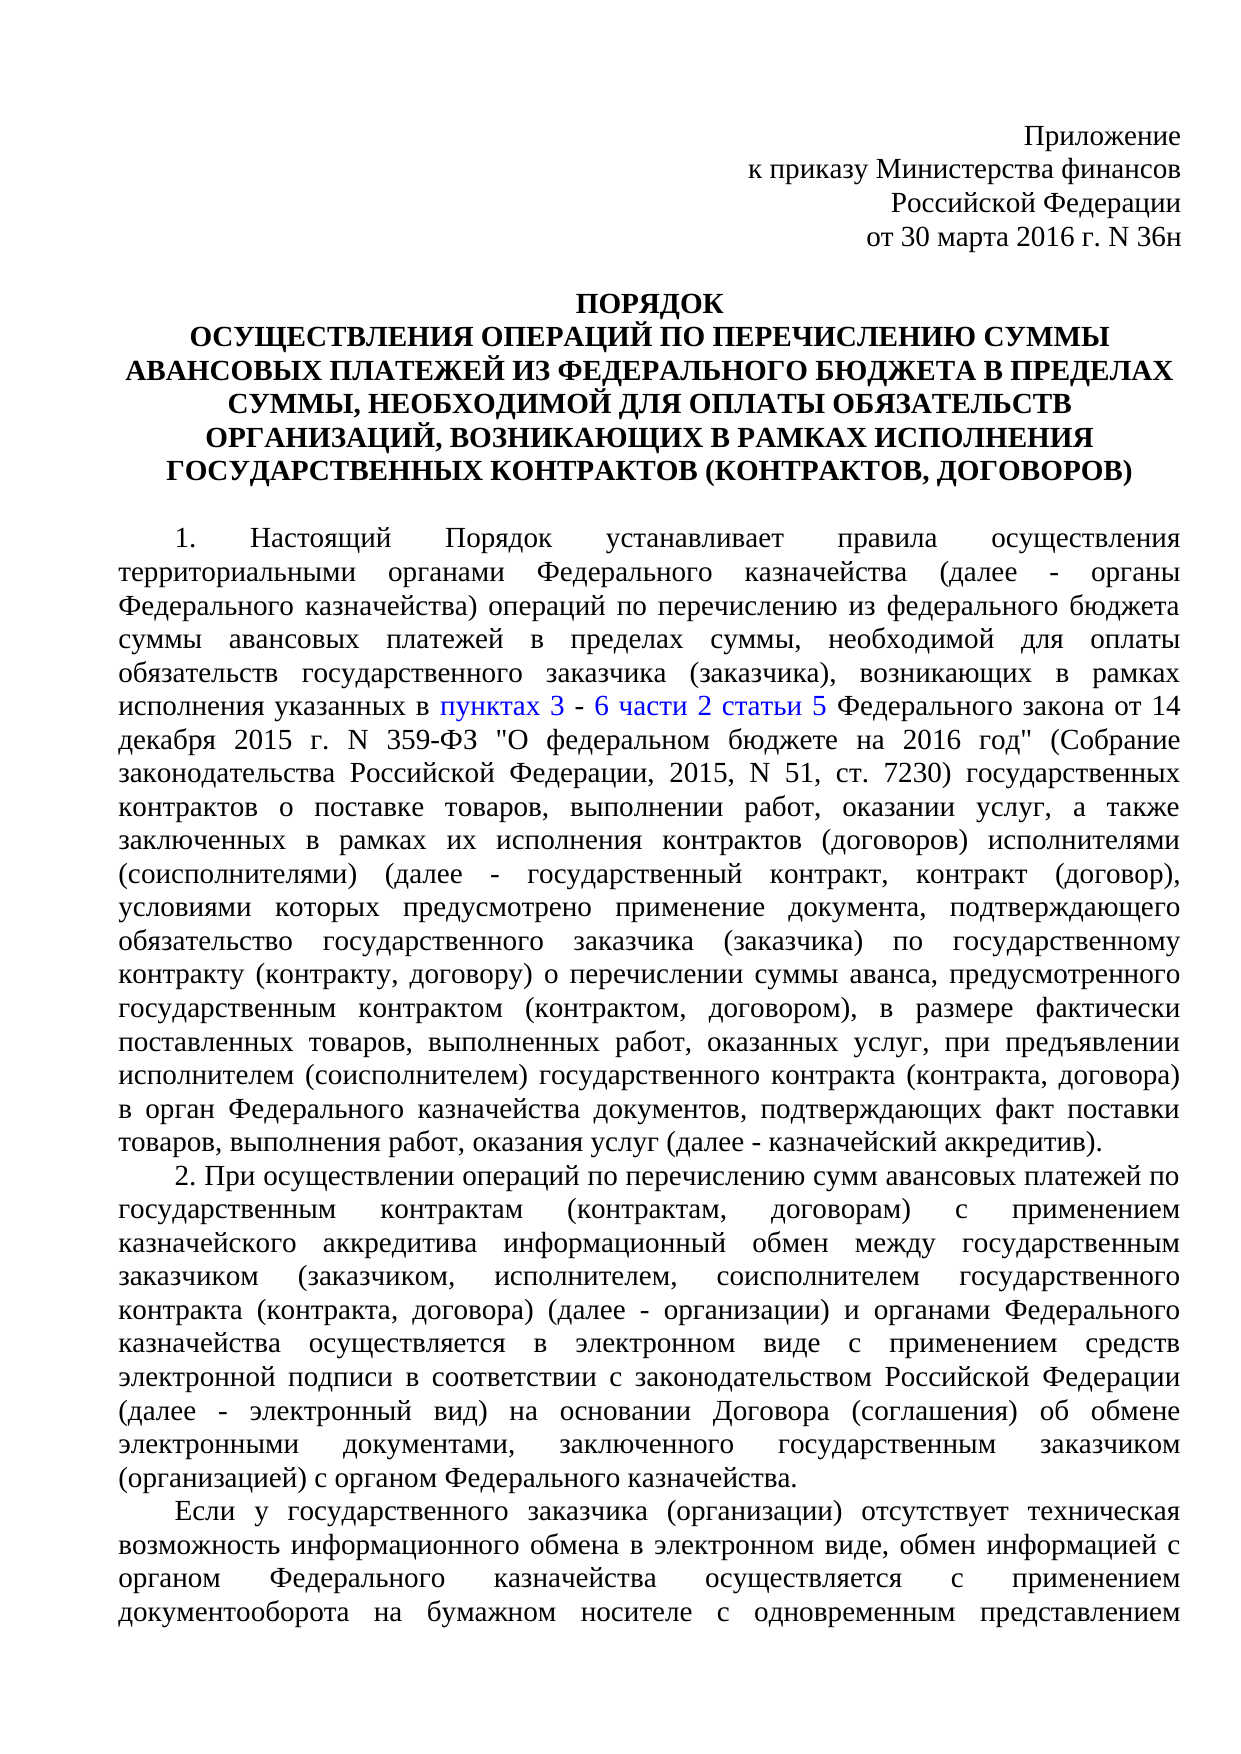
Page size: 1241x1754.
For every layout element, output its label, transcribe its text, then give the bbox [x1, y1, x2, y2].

text Российской Федерации [118, 185, 1181, 219]
title ПОРЯДОК [118, 286, 1181, 319]
title ОСУЩЕСТВЛЕНИЯ ОПЕРАЦИЙ ПО ПЕРЕЧИСЛЕНИЮ СУММЫ АВАНСОВЫХ ПЛАТЕЖЕЙ ИЗ ФЕДЕРАЛЬНОГО БЮДЖЕТА В ПРЕДЕЛАХ СУММЫ, НЕОБХОДИМОЙ ДЛЯ ОПЛАТЫ ОБЯЗАТЕЛЬСТВ ОРГАНИЗАЦИЙ, ВОЗНИКАЮЩИХ В РАМКАХ ИСПОЛНЕНИЯ ГОСУДАРСТВЕННЫХ КОНТРАКТОВ (КОНТРАКТОВ, ДОГОВОРОВ) [118, 319, 1181, 487]
text Приложение [118, 118, 1181, 152]
text 1. Настоящий Порядок устанавливает правила осуществления территориальными органами Федерального казначейства (далее - органы Федерального казначейства) операций по перечислению из федерального бюджета суммы авансовых платежей в пределах суммы, необходимой для оплаты обязательств государственного заказчика (заказчика), возникающих в рамках исполнения указанных в пунктах 3 - 6 части 2 статьи 5 Федерального закона от 14 декабря 2015 г. N 359-ФЗ "О федеральном бюджете на 2016 год" (Собрание законодательства Российской Федерации, 2015, N 51, ст. 7230) государственных контрактов о поставке товаров, выполнении работ, оказании услуг, а также заключенных в рамках их исполнения контрактов (договоров) исполнителями (соисполнителями) (далее - государственный контракт, контракт (договор), условиями которых предусмотрено применение документа, подтверждающего обязательство государственного заказчика (заказчика) по государственному контракту (контракту, договору) о перечислении суммы аванса, предусмотренного государственным контрактом (контрактом, договором), в размере фактически поставленных товаров, выполненных работ, оказанных услуг, при предъявлении исполнителем (соисполнителем) государственного контракта (контракта, договора) в орган Федерального казначейства документов, подтверждающих факт поставки товаров, выполнения работ, оказания услуг (далее - казначейский аккредитив). [118, 521, 1181, 1158]
text к приказу Министерства финансов [118, 152, 1181, 185]
text 2. При осуществлении операций по перечислению сумм авансовых платежей по государственным контрактам (контрактам, договорам) с применением казначейского аккредитива информационный обмен между государственным заказчиком (заказчиком, исполнителем, соисполнителем государственного контракта (контракта, договора) (далее - организации) и органами Федерального казначейства осуществляется в электронном виде с применением средств электронной подписи в соответствии с законодательством Российской Федерации (далее - электронный вид) на основании Договора (соглашения) об обмене электронными документами, заключенного государственным заказчиком (организацией) с органом Федерального казначейства. [118, 1158, 1181, 1493]
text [118, 1493, 1181, 1627]
text от 30 марта 2016 г. N 36н [118, 219, 1181, 252]
